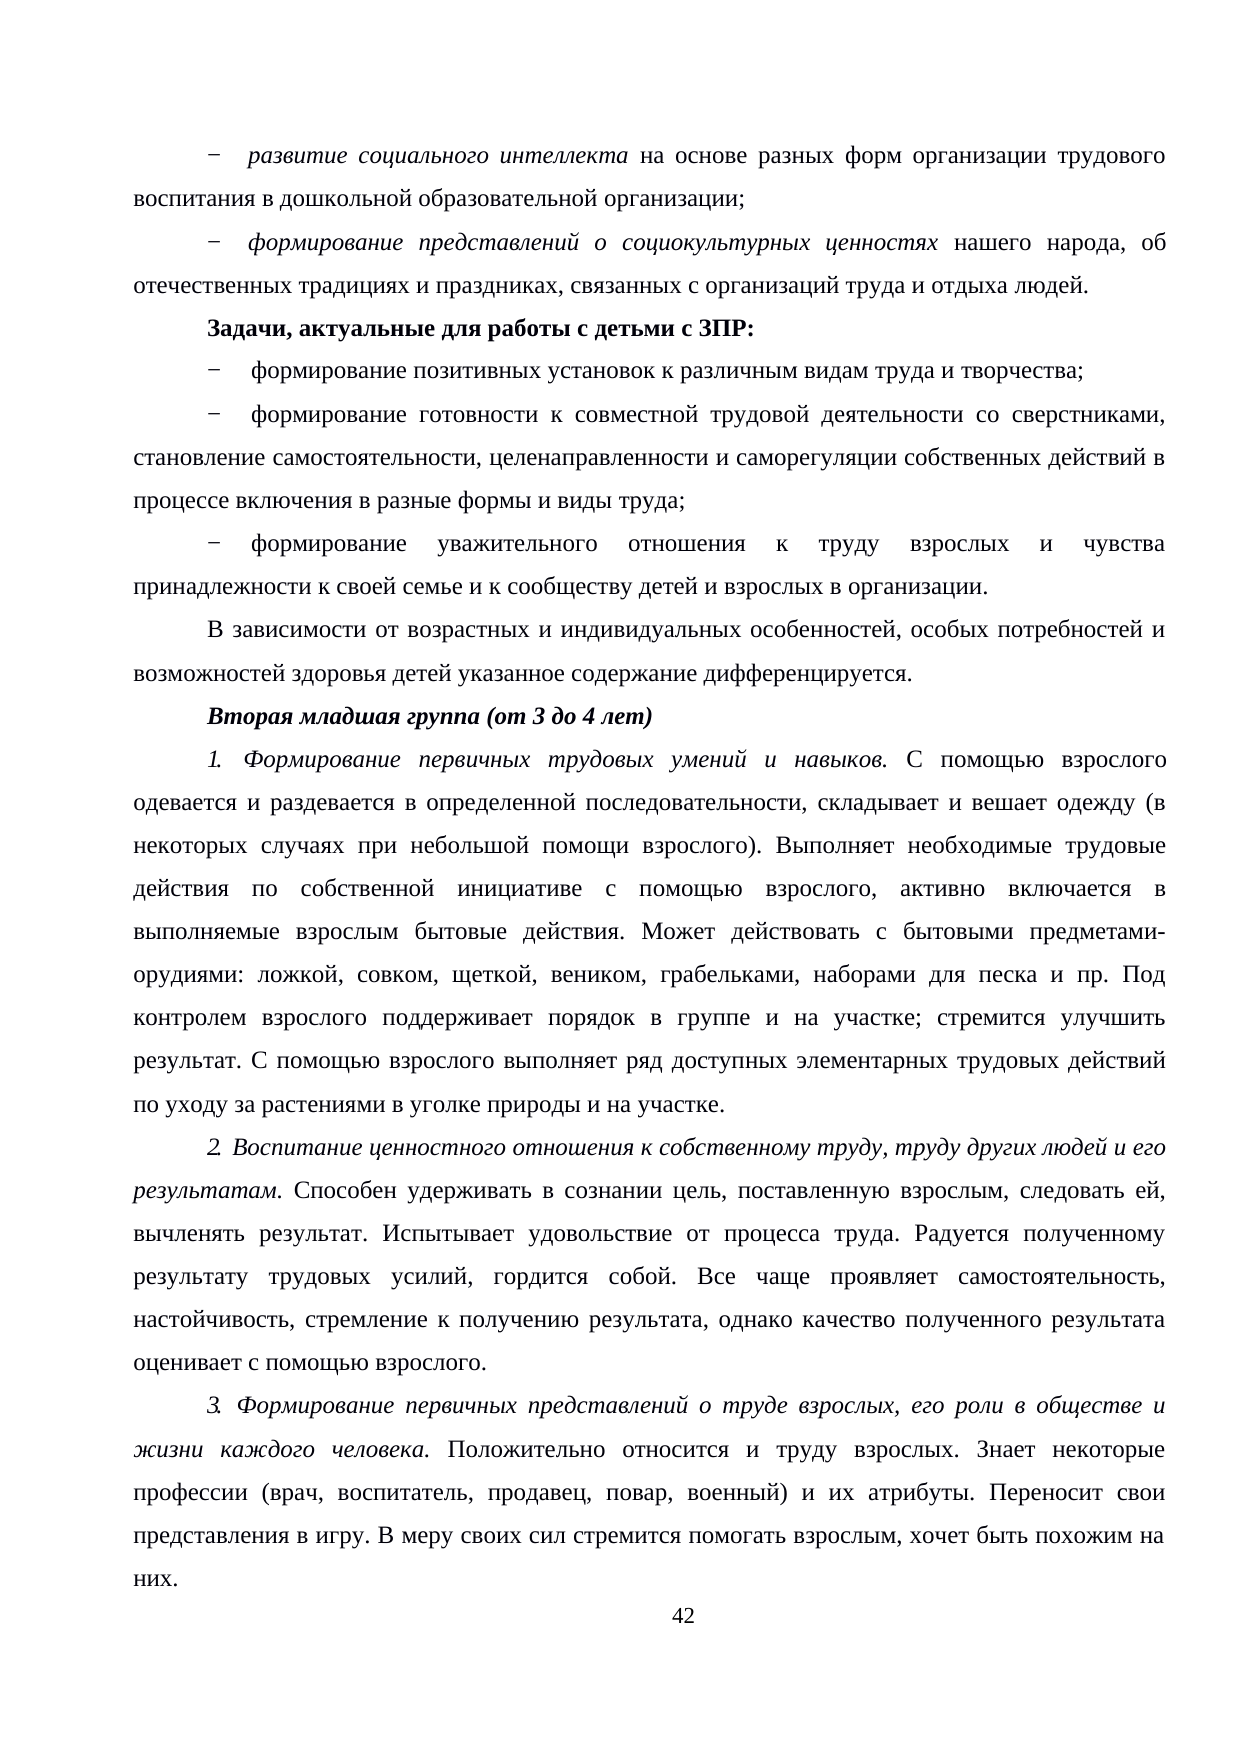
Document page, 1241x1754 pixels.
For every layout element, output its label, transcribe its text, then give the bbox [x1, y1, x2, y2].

list Формирование первичных представлений о труде взрослых, его роли в обществе и жизни каждого человека. Положительно относится и труду взрослых. Знает некоторые профессии (врач, воспитатель, продавец, повар, военный) и их атрибуты. Переносит свои представления в игру. В меру своих сил стремится помогать взрослым, хочет быть похожим на них. [133, 1391, 1166, 1592]
list формирование представлений о социокультурных ценностях нашего народа, об отечественных традициях и праздниках, связанных с организаций труда и отдыха людей. [133, 227, 1167, 298]
text В зависимости от возрастных и индивидуальных особенностей, особых потребностей и возможностей здоровья детей указанное содержание дифференцируется. [133, 614, 1166, 686]
text Задачи, актуальные для работы с детьми с ЗПР: [207, 313, 1194, 342]
list формирование позитивных установок к различным видам труда и творчества; [207, 356, 1194, 384]
list формирование уважительного отношения к труду взрослых и чувства принадлежности к своей семье и к сообществу детей и взрослых в организации. [133, 528, 1166, 600]
list Воспитание ценностного отношения к собственному труду, труду других людей и его результатам. Способен удерживать в сознании цель, поставленную взрослым, следовать ей, вычленять результат. Испытывает удовольствие от процесса труда. Радуется полученному результату трудовых усилий, гордится собой. Все чаще проявляет самостоятельность, настойчивость, стремление к получению результата, однако качество полученного результата оценивает с помощью взрослого. [133, 1132, 1167, 1376]
list Формирование первичных трудовых умений и навыков. С помощью взрослого одевается и раздевается в определенной последовательности, складывает и вешает одежду (в некоторых случаях при небольшой помощи взрослого). Выполняет необходимые трудовые действия по собственной инициативе с помощью взрослого, активно включается в выполняемые взрослым бытовые действия. Может действовать с бытовыми предметами- орудиями: ложкой, совком, щеткой, веником, грабельками, наборами для песка и пр. Под контролем взрослого поддерживает порядок в группе и на участке; стремится улучшить результат. С помощью взрослого выполняет ряд доступных элементарных трудовых действий по уходу за растениями в уголке природы и на участке. [133, 744, 1167, 1117]
list развитие социального интеллекта на основе разных форм организации трудового воспитания в дошкольной образовательной организации; [133, 140, 1166, 212]
list формирование готовности к совместной трудовой деятельности со сверстниками, становление самостоятельности, целенаправленности и саморегуляции собственных действий в процессе включения в разные формы и виды труда; [133, 399, 1166, 514]
text Вторая младшая группа (от 3 до 4 лет) [207, 701, 1194, 729]
